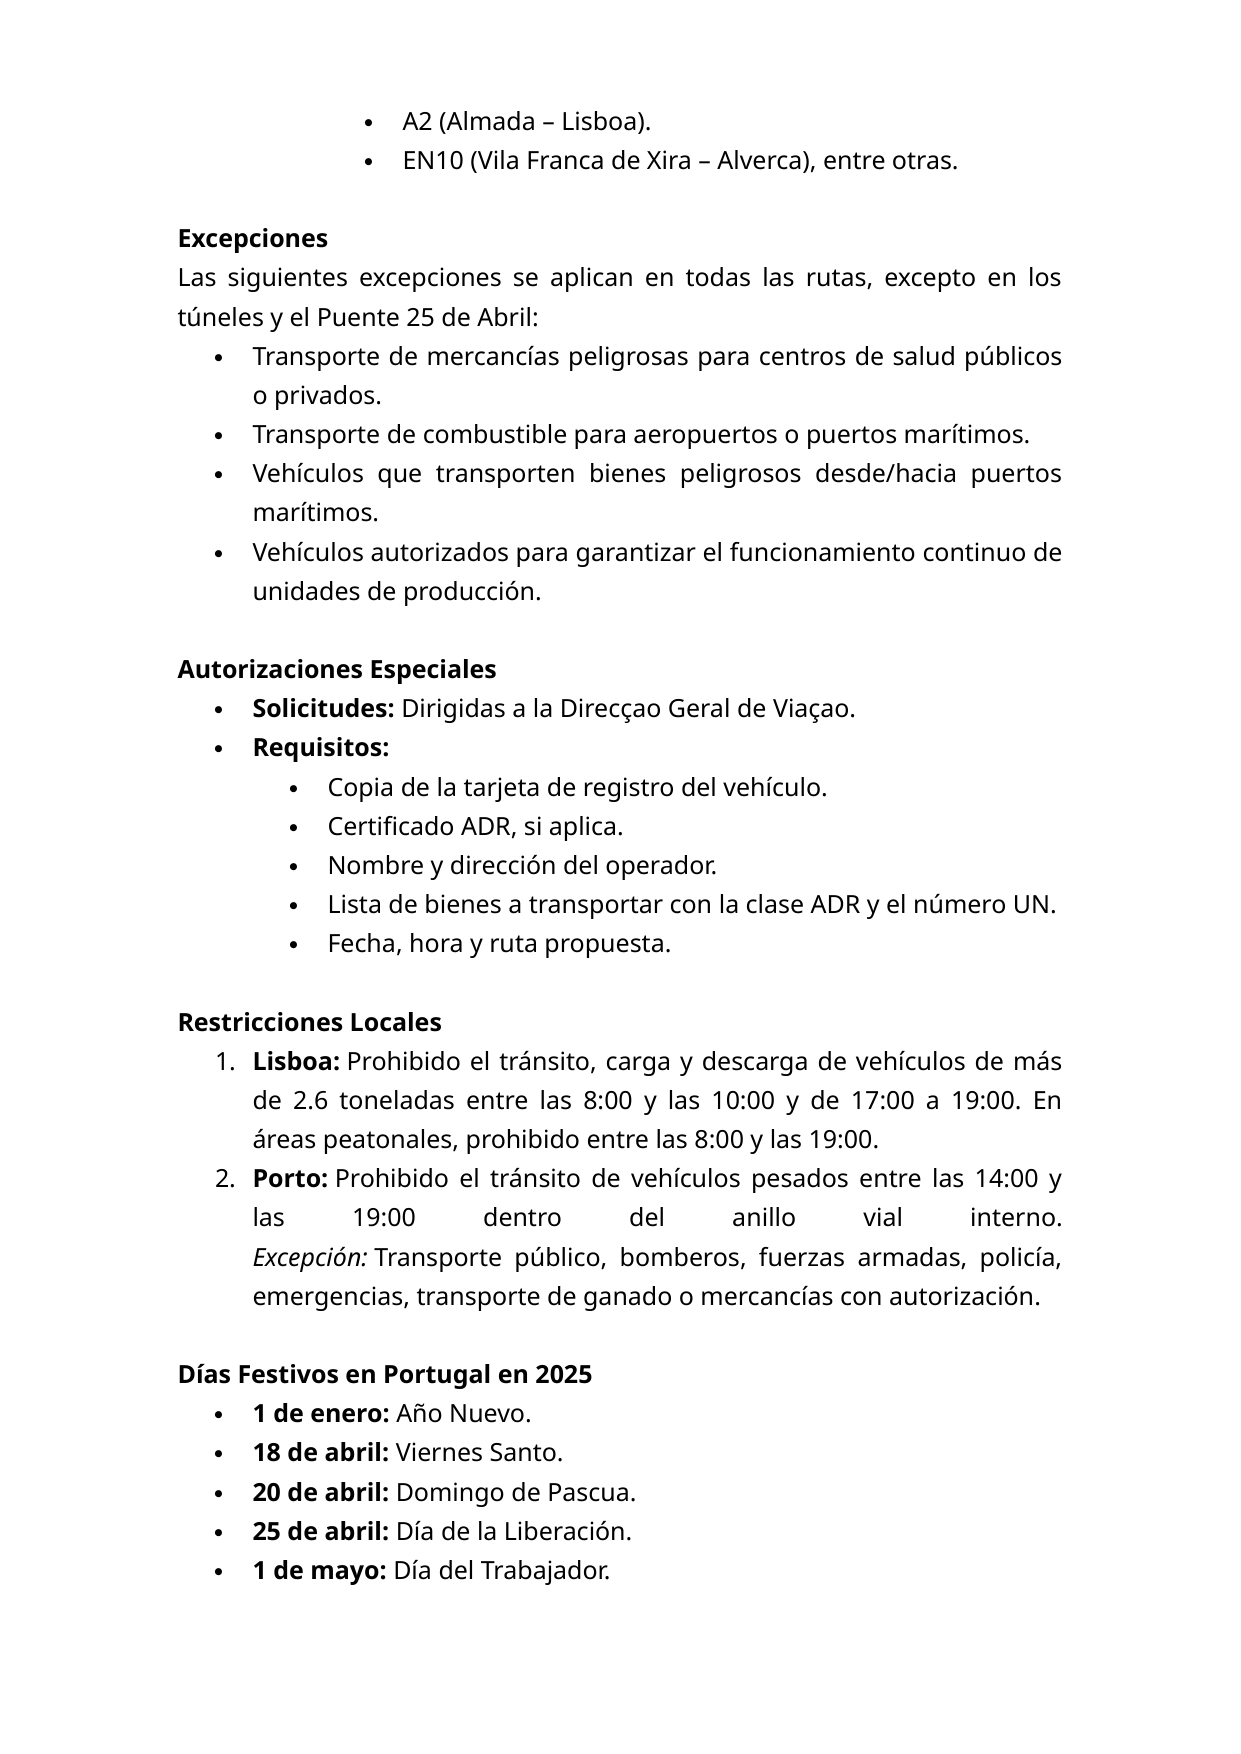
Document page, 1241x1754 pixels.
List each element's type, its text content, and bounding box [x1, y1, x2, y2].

list EN10 (Vila Franca de Xira – Alverca), entre otras. [365, 143, 1063, 177]
list Transporte de combustible para aeropuertos o puertos marítimos. [215, 417, 1063, 451]
list Copia de la tarjeta de registro del vehículo. [290, 769, 1063, 803]
text Autorizaciones Especiales [177, 652, 1063, 686]
text Excepciones [177, 221, 1063, 255]
list Solicitudes: Dirigidas a la Direcçao Geral de Viaçao. [215, 691, 1063, 725]
list Lisboa: Prohibido el tránsito, carga y descarga de vehículos de más de 2.6 toneladas entre las 8:00 y las 10:00 y de 17:00 a 19:00. En áreas peatonales, prohibido entre las 8:00 y las 19:00. [215, 1043, 1063, 1156]
list Lista de bienes a transportar con la clase ADR y el número UN. [290, 887, 1063, 921]
list 1 de enero: Año Nuevo. [215, 1396, 1063, 1430]
list Porto: Prohibido el tránsito de vehículos pesados entre las 14:00 y las 19:00 dentro del anillo vial interno. Excepción: Transporte público, bomberos, fuerzas armadas, policía, emergencias, transporte de ganado o mercancías con autorización. [215, 1161, 1063, 1312]
list 18 de abril: Viernes Santo. [215, 1435, 1063, 1469]
list A2 (Almada – Lisboa). [365, 103, 1063, 137]
list Vehículos autorizados para garantizar el funcionamiento continuo de unidades de producción. [215, 534, 1063, 607]
list Vehículos que transporten bienes peligrosos desde/hacia puertos marítimos. [215, 456, 1063, 529]
list Fecha, hora y ruta propuesta. [290, 926, 1063, 960]
list Transporte de mercancías peligrosas para centros de salud públicos o privados. [215, 338, 1063, 412]
text Las siguientes excepciones se aplican en todas las rutas, excepto en los túneles y el Puente 25 de Abril: [177, 260, 1063, 333]
list 20 de abril: Domingo de Pascua. [215, 1474, 1063, 1508]
list Certificado ADR, si aplica. [290, 808, 1063, 842]
text Restricciones Locales [177, 1004, 1063, 1038]
text Días Festivos en Portugal en 2025 [177, 1357, 1063, 1391]
list Requisitos: [215, 730, 1063, 764]
list 1 de mayo: Día del Trabajador. [215, 1553, 1063, 1587]
list Nombre y dirección del operador. [290, 848, 1063, 882]
list 25 de abril: Día de la Liberación. [215, 1513, 1063, 1547]
